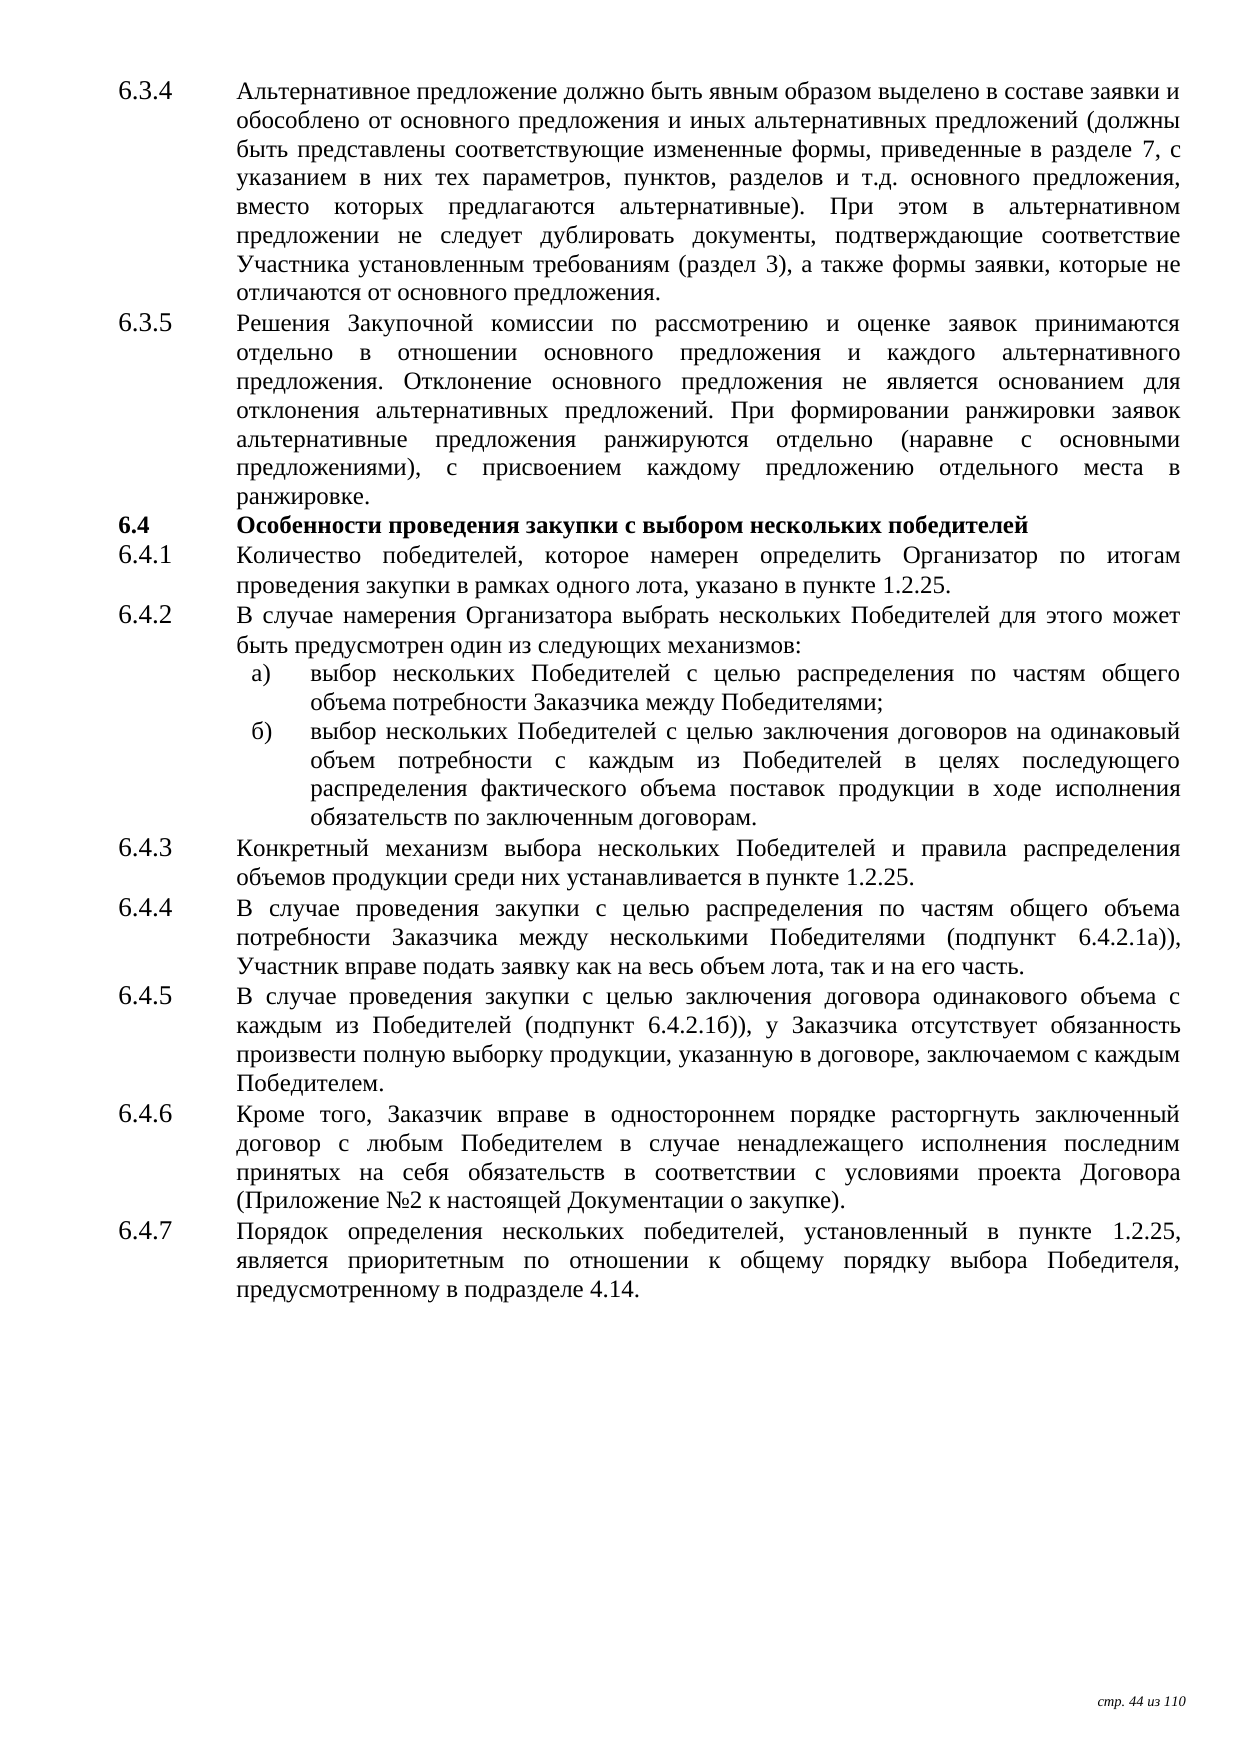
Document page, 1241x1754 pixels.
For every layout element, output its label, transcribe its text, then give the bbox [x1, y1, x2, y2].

text Порядок определения нескольких победителей, установленный в пункте 1.2.25, является приоритетным по отношении к общему порядку выбора Победителя, предусмотренному в подразделе 4.14. [118, 1214, 1181, 1303]
subtitle Особенности проведения закупки с выбором нескольких победителей [118, 510, 1181, 539]
text Кроме того, Заказчик вправе в одностороннем порядке расторгнуть заключенный договор с любым Победителем в случае ненадлежащего исполнения последним принятых на себя обязательств в соответствии с условиями проекта Договора (Приложение №2 к настоящей Документации о закупке). [118, 1097, 1181, 1214]
text Решения Закупочной комиссии по рассмотрению и оценке заявок принимаются отдельно в отношении основного предложения и каждого альтернативного предложения. Отклонение основного предложения не является основанием для отклонения альтернативных предложений. При формировании ранжировки заявок альтернативные предложения ранжируются отдельно (наравне с основными предложениями), с присвоением каждому предложению отдельного места в ранжировке. [118, 306, 1181, 510]
text Альтернативное предложение должно быть явным образом выделено в составе заявки и обособлено от основного предложения и иных альтернативных предложений (должны быть представлены соответствующие измененные формы, приведенные в разделе 7, с указанием в них тех параметров, пунктов, разделов и т.д. основного предложения, вместо которых предлагаются альтернативные). При этом в альтернативном предложении не следует дублировать документы, подтверждающие соответствие Участника установленным требованиям (раздел 3), а также формы заявки, которые не отличаются от основного предложения. [118, 74, 1181, 306]
text В случае проведения закупки с целью заключения договора одинакового объема с каждым из Победителей (подпункт 6.4.2б)), у Заказчика отсутствует обязанность произвести полную выборку продукции, указанную в договоре, заключаемом с каждым Победителем. [118, 979, 1181, 1097]
text Количество победителей, которое намерен определить Организатор по итогам проведения закупки в рамках одного лота, указано в пункте 1.2.25. [118, 539, 1181, 598]
text В случае намерения Организатора выбрать нескольких Победителей для этого может быть предусмотрен один из следующих механизмов: [118, 598, 1181, 658]
text Конкретный механизм выбора нескольких Победителей и правила распределения объемов продукции среди них устанавливается в пункте 1.2.25. [118, 831, 1181, 891]
text выбор нескольких Победителей с целью распределения по частям общего объема потребности Заказчика между Победителями; [251, 658, 1181, 716]
text В случае проведения закупки с целью распределения по частям общего объема потребности Заказчика между несколькими Победителями (подпункт 6.4.2а)), Участник вправе подать заявку как на весь объем лота, так и на его часть. [118, 891, 1181, 979]
text выбор нескольких Победителей с целью заключения договоров на одинаковый объем потребности с каждым из Победителей в целях последующего распределения фактического объема поставок продукции в ходе исполнения обязательств по заключенным договорам. [251, 716, 1181, 831]
